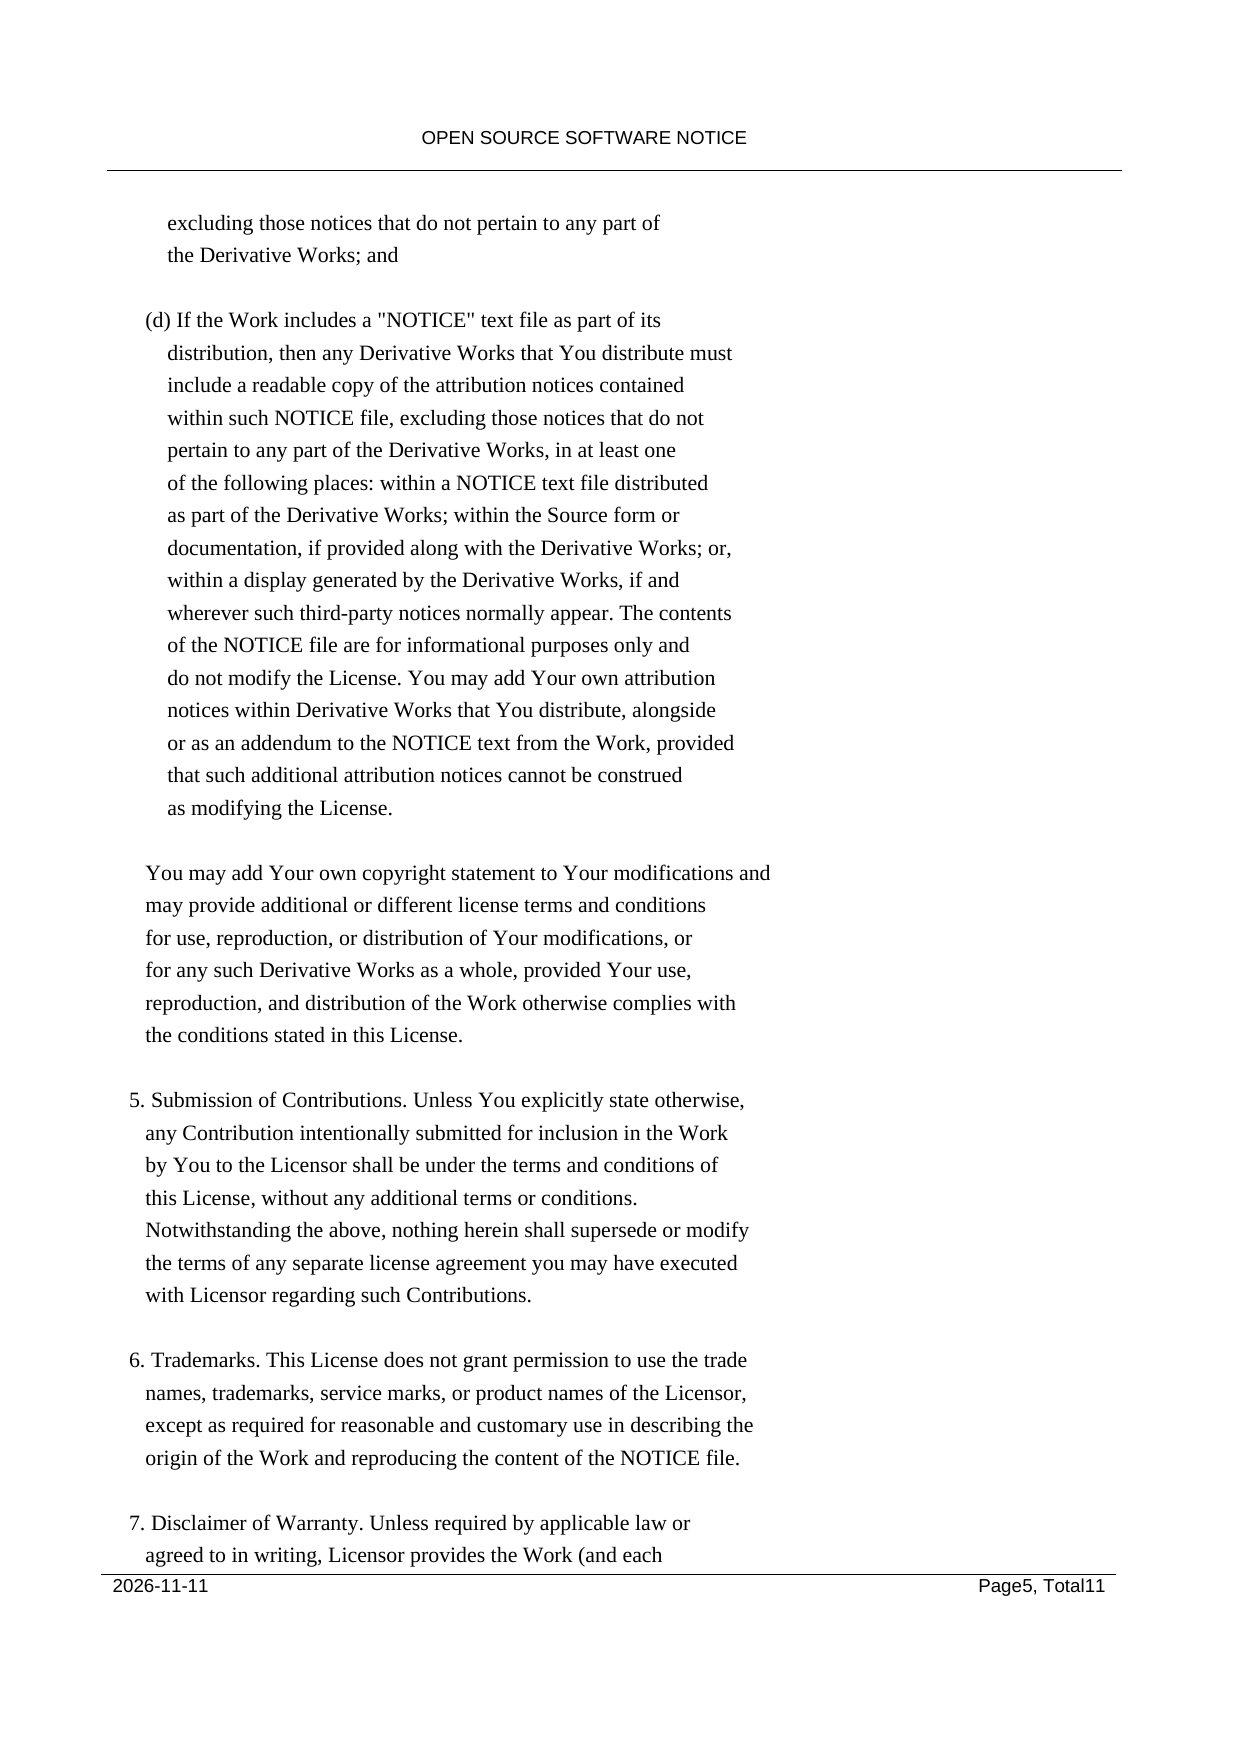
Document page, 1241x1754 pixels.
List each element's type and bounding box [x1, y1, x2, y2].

text [112, 206, 1128, 1571]
